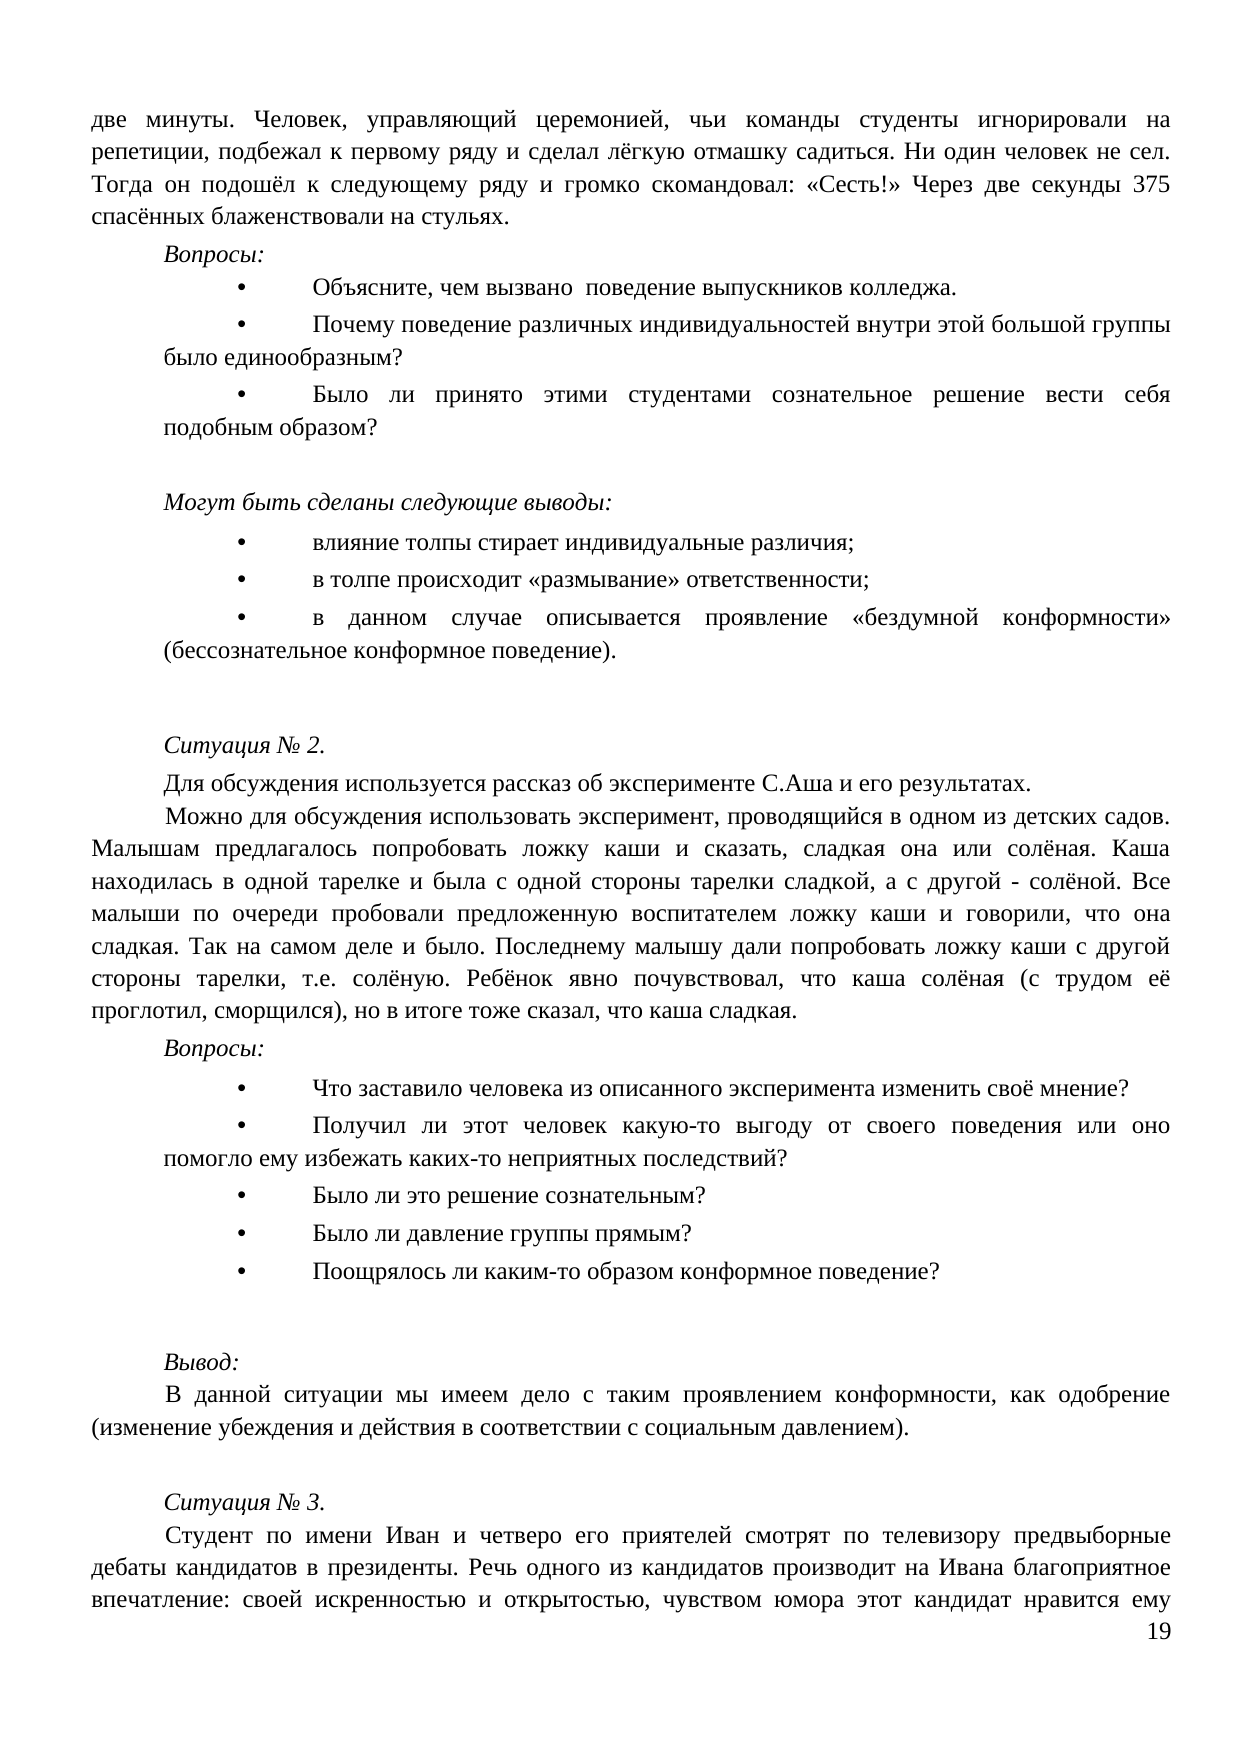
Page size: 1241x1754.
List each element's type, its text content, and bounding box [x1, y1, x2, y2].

list влияние толпы стирает индивидуальные различия; [163, 527, 1172, 556]
text Ситуация № 2. [163, 731, 1179, 759]
list Объясните, чем вызвано поведение выпускников колледжа. [163, 272, 1172, 300]
text Вывод: [163, 1347, 1179, 1375]
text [91, 104, 1172, 230]
list в данном случае описывается проявление «бездумной конформности» (бессознательное конформное поведение). [163, 602, 1172, 663]
text Можно для обсуждения использовать эксперимент, проводящийся в одном из детских садов. Малышам предлагалось попробовать ложку каши и сказать, сладкая она или солёная. Каша находилась в одной тарелке и была с одной стороны тарелки сладкой, а с другой - солёной. Все малыши по очереди пробовали предложенную воспитателем ложку каши и говорили, что она сладкая. Так на самом деле и было. Последнему малышу дали попробовать ложку каши с другой стороны тарелки, т.е. солёную. Ребёнок явно почувствовал, что каша солёная (с трудом её проглотил, сморщился), но в итоге тоже сказал, что каша сладкая. [91, 801, 1172, 1024]
text Вопросы: [163, 239, 1179, 267]
list Что заставило человека из описанного эксперимента изменить своё мнение? [163, 1073, 1172, 1102]
text В данной ситуации мы имеем дело с таким проявлением конформности, как одобрение (изменение убеждения и действия в соответствии с социальным давлением). [91, 1379, 1172, 1441]
text Вопросы: [163, 1033, 1179, 1062]
list Было ли это решение сознательным? [163, 1181, 1172, 1209]
list Получил ли этот человек какую-то выгоду от своего поведения или оно помогло ему избежать каких-то неприятных последствий? [163, 1111, 1172, 1172]
list Поощрялось ли каким-то образом конформное поведение? [163, 1256, 1172, 1285]
text Ситуация № 3. [163, 1487, 1179, 1516]
list Было ли давление группы прямым? [163, 1218, 1172, 1247]
text Могут быть сделаны следующие выводы: [163, 487, 1179, 516]
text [91, 1520, 1172, 1613]
list в толпе происходит «размывание» ответственности; [163, 564, 1172, 593]
text Для обсуждения используется рассказ об эксперименте С.Аша и его результатах. [163, 768, 1172, 797]
list Было ли принято этими студентами сознательное решение вести себя подобным образом? [163, 379, 1172, 441]
list Почему поведение различных индивидуальностей внутри этой большой группы было единообразным? [163, 309, 1172, 371]
